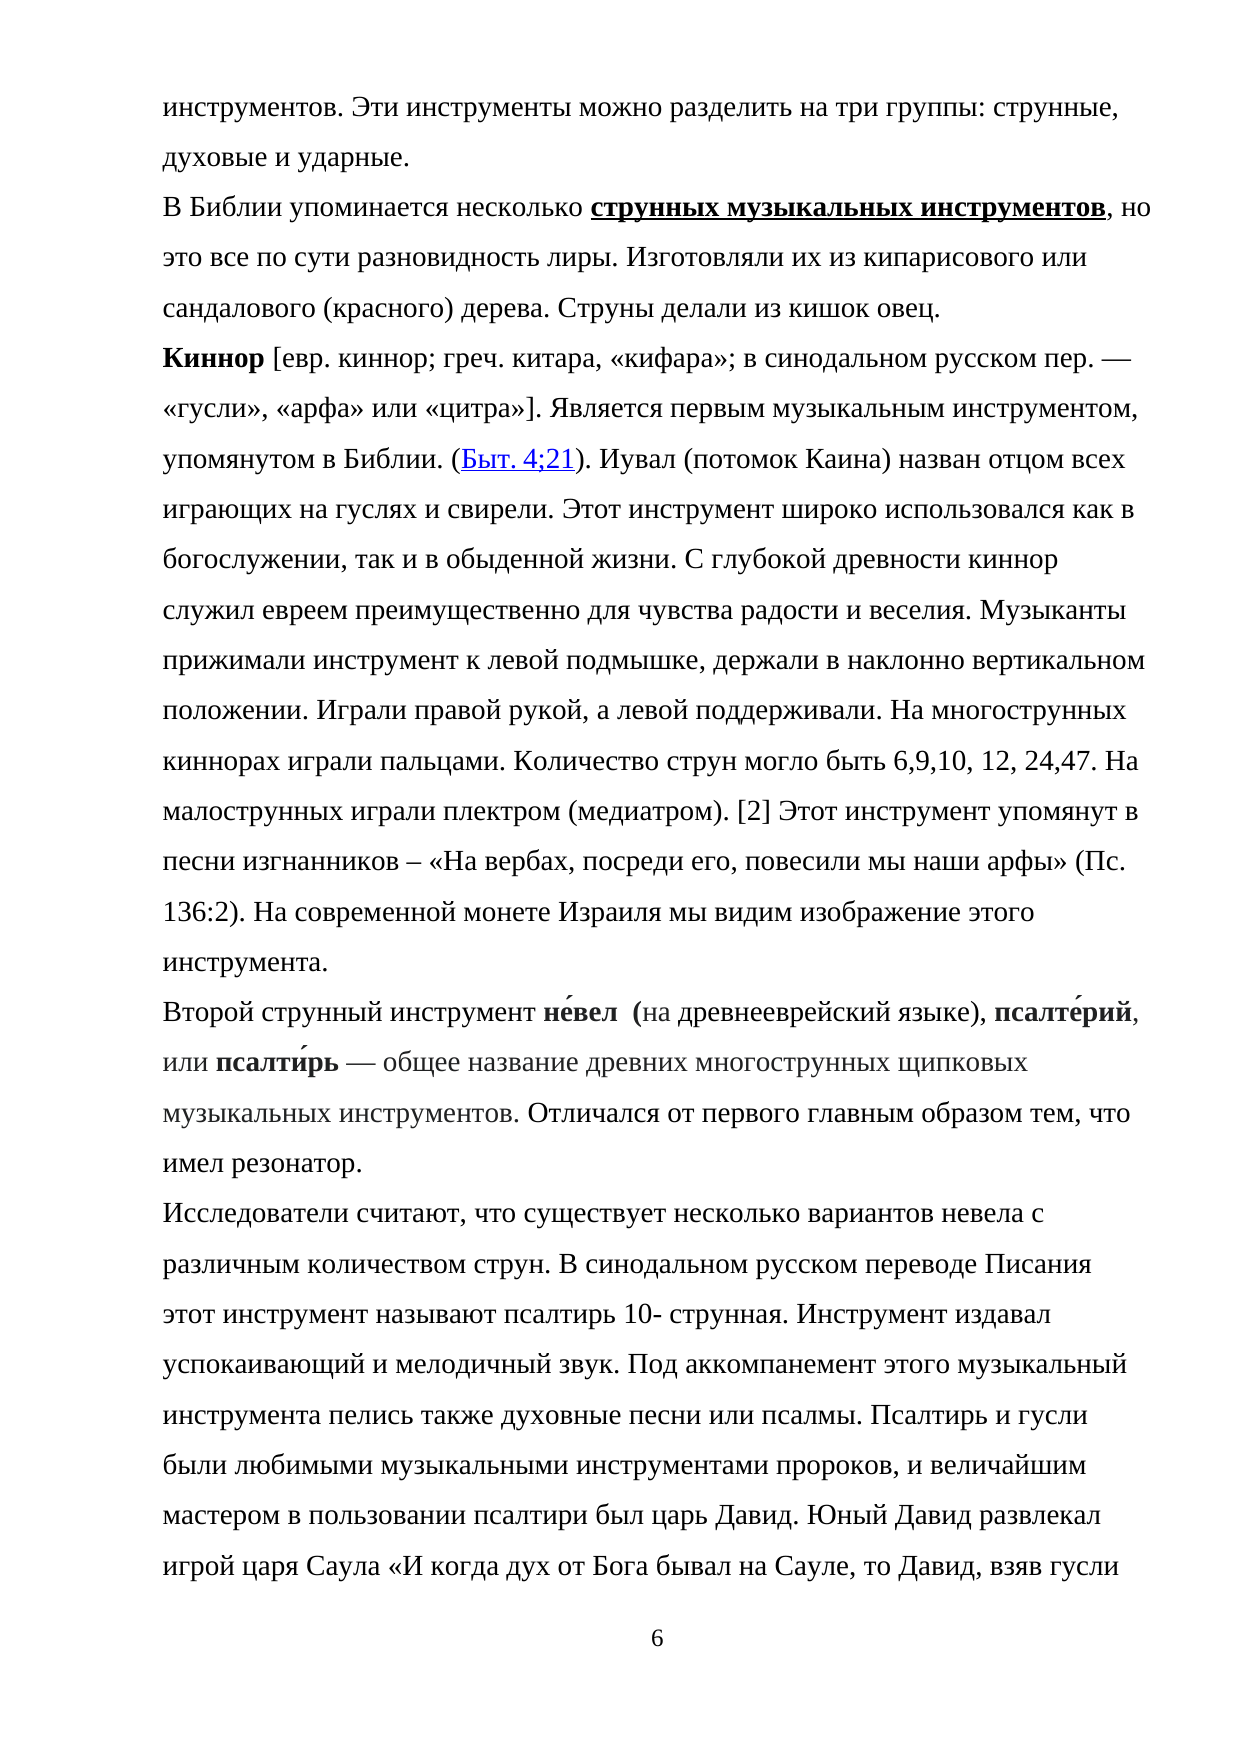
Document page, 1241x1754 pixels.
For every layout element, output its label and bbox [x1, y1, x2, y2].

text [162, 1196, 1152, 1581]
text [162, 89, 1152, 1179]
